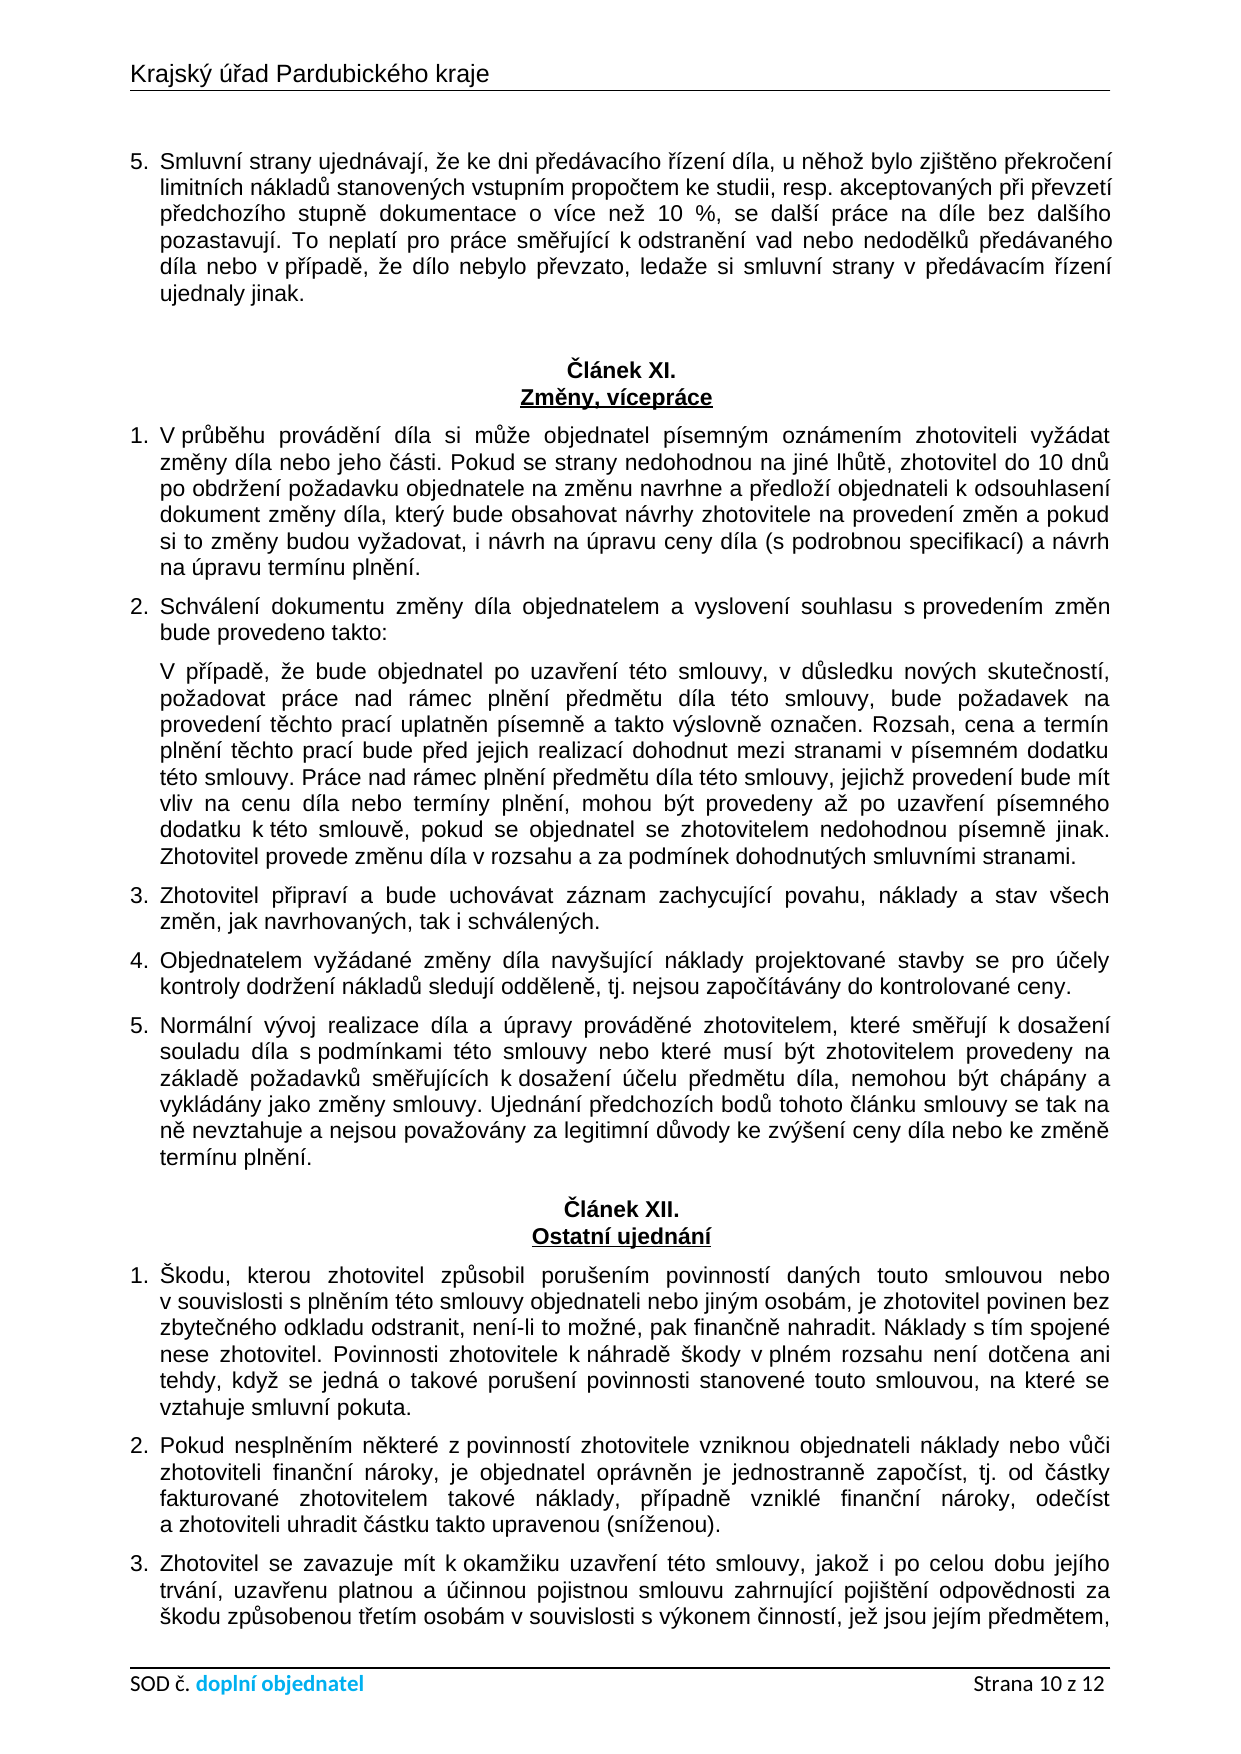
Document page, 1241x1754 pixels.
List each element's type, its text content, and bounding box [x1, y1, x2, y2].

text Ostatní ujednání [130, 1223, 1113, 1249]
text Článek XI. [130, 357, 1113, 383]
list 5. Smluvní strany ujednávají, že ke dni předávacího řízení díla, u něhož bylo zjištěno překročení limitních nákladů stanovených vstupním propočtem ke studii, resp. akceptovaných při převzetí předchozího stupně dokumentace o více než 10 %, se další práce na díle bez dalšího pozastavují. To neplatí pro práce směřující k odstranění vad nebo nedodělků předávaného díla nebo v případě, že dílo nebylo převzato, ledaže si smluvní strany v předávacím řízení ujednaly jinak. [130, 148, 1113, 306]
list Pokud nesplněním některé z povinností zhotovitele vzniknou objednateli náklady nebo vůči zhotoviteli finanční nároky, je objednatel oprávněn je jednostranně započíst, tj. od částky fakturované zhotovitelem takové náklady, případně vzniklé finanční nároky, odečíst a zhotoviteli uhradit částku takto upravenou (sníženou). [130, 1432, 1110, 1538]
text Článek XII. [130, 1196, 1113, 1223]
list Škodu, kterou zhotovitel způsobil porušením povinností daných touto smlouvou nebo v souvislosti s plněním této smlouvy objednateli nebo jiným osobám, je zhotovitel povinen bez zbytečného odkladu odstranit, není-li to možné, pak finančně nahradit. Náklady s tím spojené nese zhotovitel. Povinnosti zhotovitele k náhradě škody v plném rozsahu není dotčena ani tehdy, když se jedná o takové porušení povinnosti stanovené touto smlouvou, na které se vztahuje smluvní pokuta. [130, 1262, 1110, 1420]
list Objednatelem vyžádané změny díla navyšující náklady projektované stavby se pro účely kontroly dodržení nákladů sledují odděleně, tj. nejsou započítávány do kontrolované ceny. [130, 947, 1110, 999]
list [130, 1550, 1110, 1629]
subtitle Změny, vícepráce [130, 383, 1103, 410]
text V případě, že bude objednatel po uzavření této smlouvy, v důsledku nových skutečností, požadovat práce nad rámec plnění předmětu díla této smlouvy, bude požadavek na provedení těchto prací uplatněn písemně a takto výslovně označen. Rozsah, cena a termín plnění těchto prací bude před jejich realizací dohodnut mezi stranami v písemném dodatku této smlouvy. Práce nad rámec plnění předmětu díla této smlouvy, jejichž provedení bude mít vliv na cenu díla nebo termíny plnění, mohou být provedeny až po uzavření písemného dodatku k této smlouvě, pokud se objednatel se zhotovitelem nedohodnou písemně jinak. Zhotovitel provede změnu díla v rozsahu a za podmínek dohodnutých smluvními stranami. [159, 658, 1110, 869]
list Normální vývoj realizace díla a úpravy prováděné zhotovitelem, které směřují k dosažení souladu díla s podmínkami této smlouvy nebo které musí být zhotovitelem provedeny na základě požadavků směřujících k dosažení účelu předmětu díla, nemohou být chápány a vykládány jako změny smlouvy. Ujednání předchozích bodů tohoto článku smlouvy se tak na ně nevztahuje a nejsou považovány za legitimní důvody ke zvýšení ceny díla nebo ke změně termínu plnění. [130, 1012, 1110, 1170]
list Zhotovitel připraví a bude uchovávat záznam zachycující povahu, náklady a stav všech změn, jak navrhovaných, tak i schválených. [130, 882, 1110, 934]
list V průběhu provádění díla si může objednatel písemným oznámením zhotoviteli vyžádat změny díla nebo jeho části. Pokud se strany nedohodnou na jiné lhůtě, zhotovitel do 10 dnů po obdržení požadavku objednatele na změnu navrhne a předloží objednateli k odsouhlasení dokument změny díla, který bude obsahovat návrhy zhotovitele na provedení změn a pokud si to změny budou vyžadovat, i návrh na úpravu ceny díla (s podrobnou specifikací) a návrh na úpravu termínu plnění. [130, 422, 1110, 581]
list Schválení dokumentu změny díla objednatelem a vyslovení souhlasu s provedením změn bude provedeno takto: [130, 593, 1110, 646]
